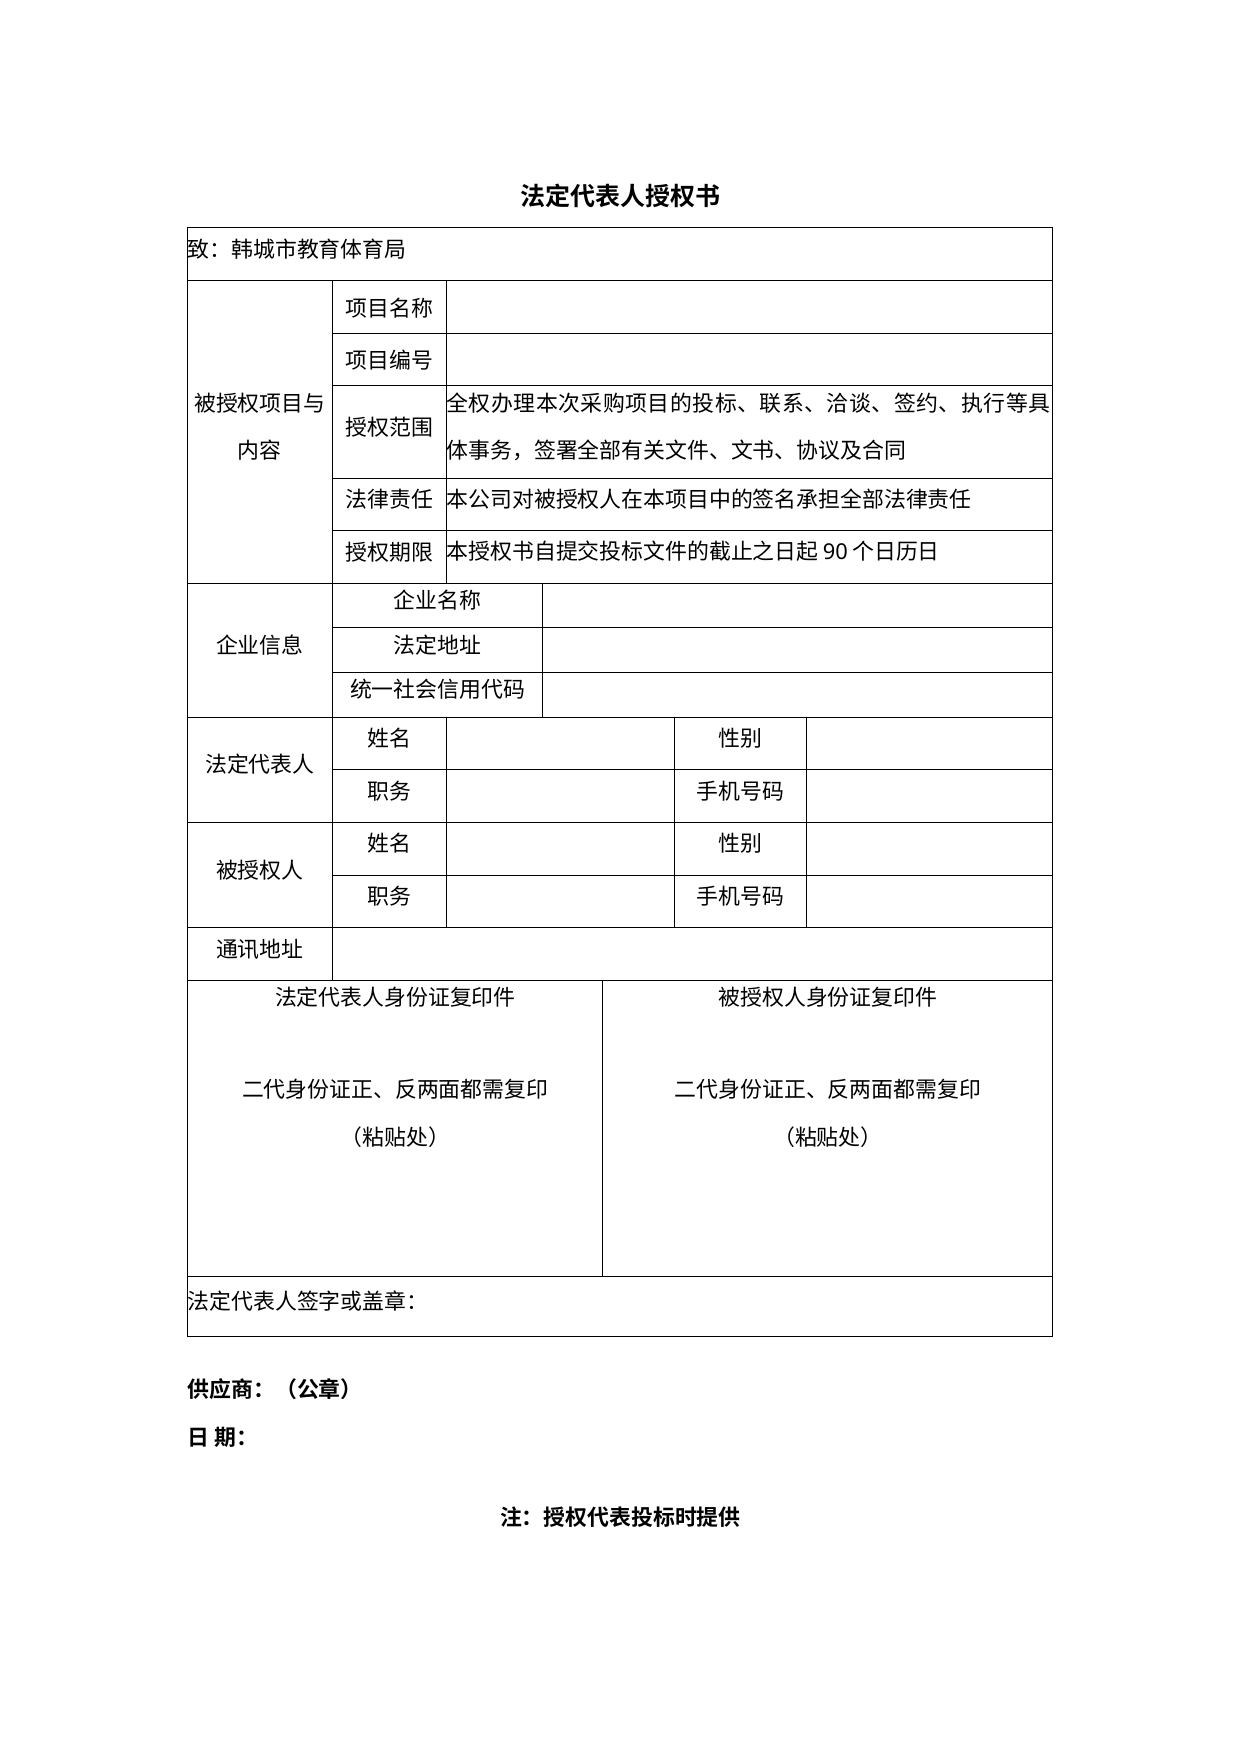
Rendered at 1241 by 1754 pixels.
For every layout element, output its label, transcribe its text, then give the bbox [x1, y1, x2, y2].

table_cell 被授权项目与内容 [188, 281, 332, 583]
table_cell 通讯地址 [188, 928, 332, 980]
table_cell [447, 770, 674, 822]
text 注：授权代表投标时提供 [187, 1500, 1053, 1532]
table_cell 项目编号 [333, 334, 446, 385]
table_cell 职务 [333, 876, 446, 927]
text 供应商：（公章） [187, 1372, 1053, 1404]
table_cell [333, 928, 1052, 980]
table_cell [807, 718, 1052, 769]
table_cell 性别 [675, 823, 806, 874]
table_cell 全权办理本次采购项目的投标、联系、洽谈、签约、执行等具体事务，签署全部有关文件、文书、协议及合同 [447, 386, 1052, 477]
table_cell [807, 770, 1052, 822]
text 日 期： [187, 1420, 1053, 1451]
table_cell 姓名 [333, 718, 446, 769]
table_cell 企业名称 [333, 584, 542, 627]
table_cell 统一社会信用代码 [333, 673, 542, 717]
text 法定代表人授权书 [187, 162, 1053, 227]
table_cell [447, 281, 1052, 333]
table_cell 本授权书自提交投标文件的截止之日起90个日历日 [447, 531, 1052, 583]
table_cell [543, 673, 1052, 717]
table_cell [447, 334, 1052, 385]
table_cell 被授权人身份证复印件 二代身份证正、反两面都需复印 （粘贴处） [603, 981, 1052, 1276]
table_cell 本公司对被授权人在本项目中的签名承担全部法律责任 [447, 479, 1052, 530]
table_cell [447, 823, 674, 874]
table_cell [807, 823, 1052, 874]
table_cell 姓名 [333, 823, 446, 874]
table_cell 法定代表人身份证复印件 二代身份证正、反两面都需复印 （粘贴处） [188, 981, 602, 1276]
table_cell [807, 876, 1052, 927]
table_cell [447, 876, 674, 927]
table_cell 手机号码 [675, 770, 806, 822]
table_cell 法律责任 [333, 479, 446, 530]
table_cell 企业信息 [188, 584, 332, 717]
table_cell 手机号码 [675, 876, 806, 927]
table_cell [543, 584, 1052, 627]
table_cell 法定地址 [333, 628, 542, 672]
table_cell 授权范围 [333, 386, 446, 477]
table_cell [543, 628, 1052, 672]
table_header 致：韩城市教育体育局 [188, 228, 1052, 280]
table_cell 授权期限 [333, 531, 446, 583]
table_cell [447, 718, 674, 769]
table_cell 法定代表人 [188, 718, 332, 822]
table_cell 被授权人 [188, 823, 332, 927]
table_cell 项目名称 [333, 281, 446, 333]
table_cell 法定代表人签字或盖章： [188, 1277, 1052, 1336]
table_cell 职务 [333, 770, 446, 822]
table_cell 性别 [675, 718, 806, 769]
